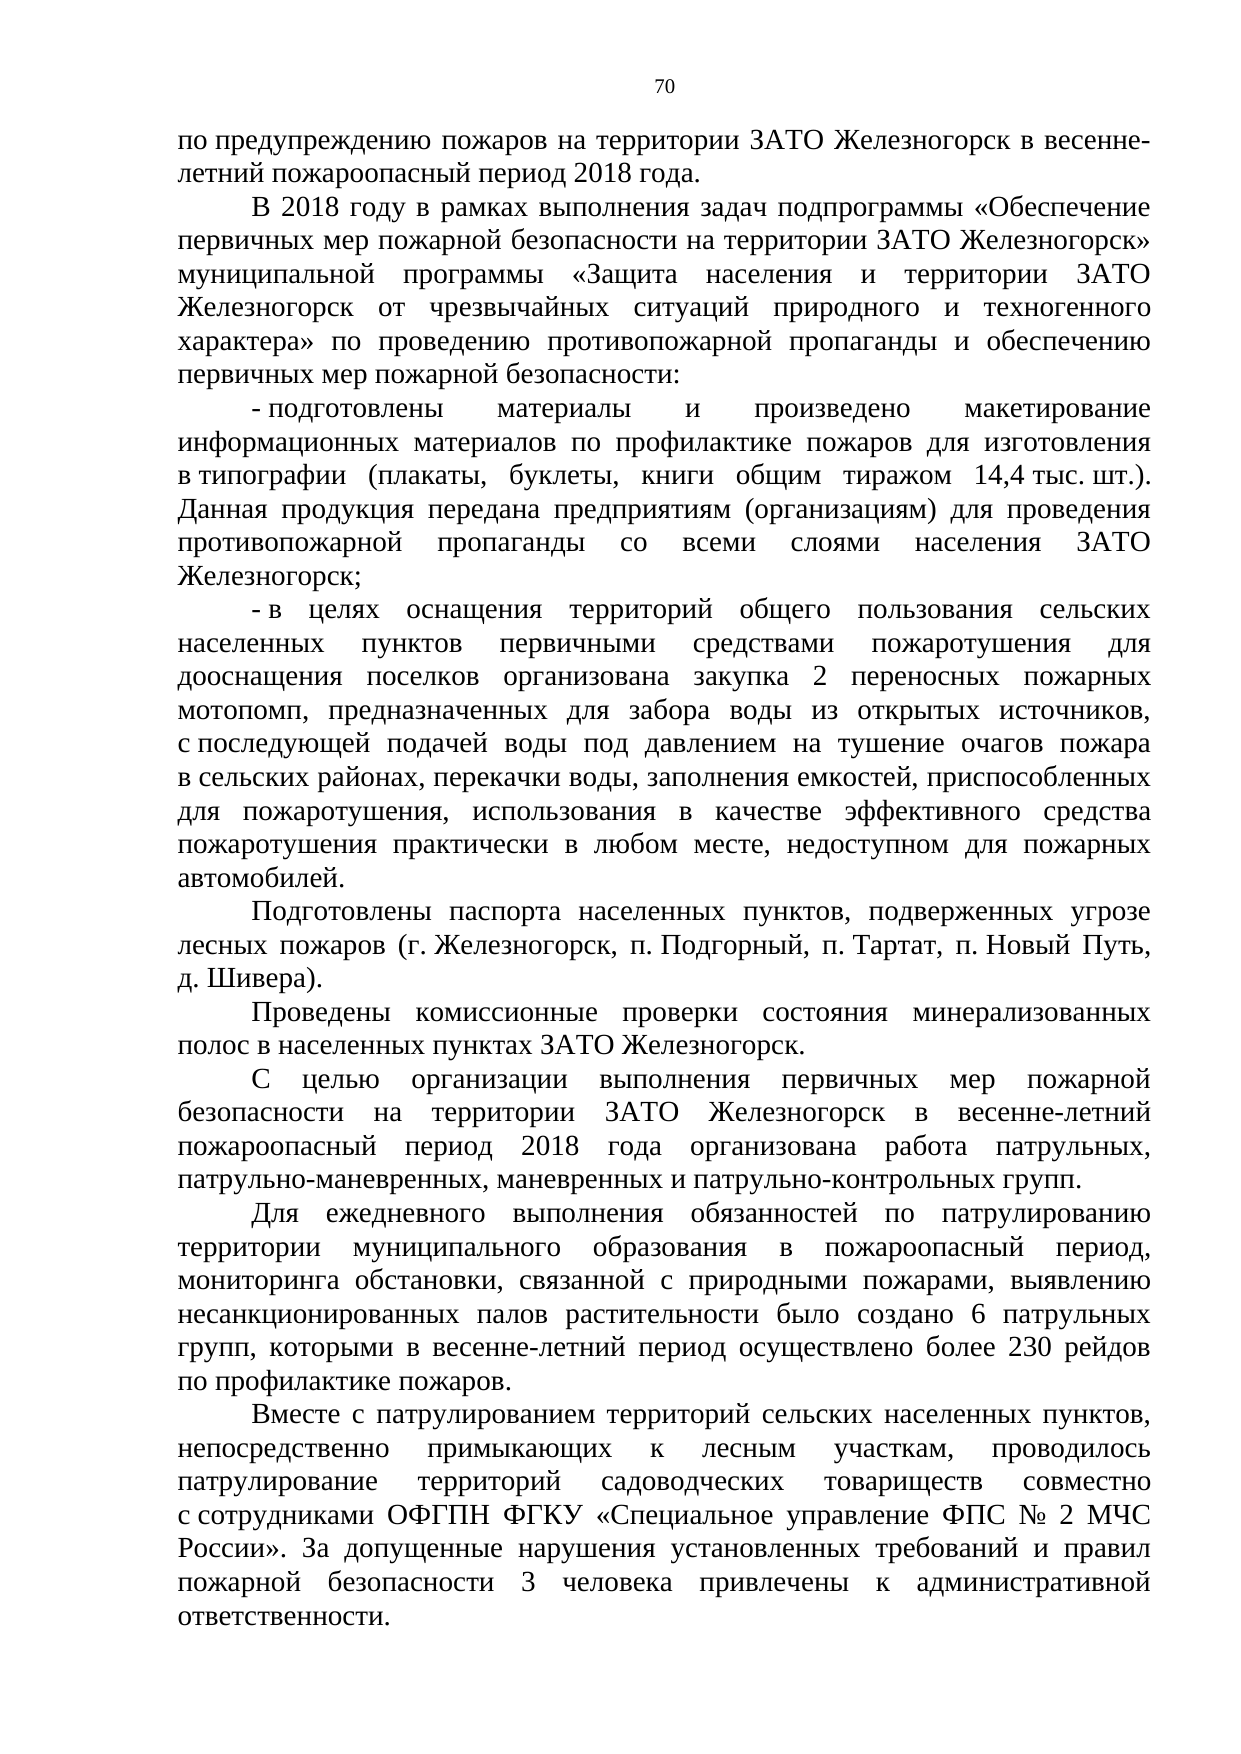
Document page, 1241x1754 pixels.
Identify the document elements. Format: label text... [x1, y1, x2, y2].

text - в целях оснащения территорий общего пользования сельских населенных пунктов первичными средствами пожаротушения для дооснащения поселков организована закупка 2 переносных пожарных мотопомп, предназначенных для забора воды из открытых источников, с последующей подачей воды под давлением на тушение очагов пожара в сельских районах, перекачки воды, заполнения емкостей, приспособленных для пожаротушения, использования в качестве эффективного средства пожаротушения практически в любом месте, недоступном для пожарных автомобилей. [177, 591, 1152, 893]
text Проведены комиссионные проверки состояния минерализованных полос в населенных пунктах ЗАТО Железногорск. [177, 994, 1152, 1061]
text - подготовлены материалы и произведено макетирование информационных материалов по профилактике пожаров для изготовления в типографии (плакаты, буклеты, книги общим тиражом 14,4 тыс. шт.). Данная продукция передана предприятиям (организациям) для проведения противопожарной пропаганды со всеми слоями населения ЗАТО Железногорск; [177, 390, 1152, 591]
text В 2018 году в рамках выполнения задач подпрограммы «Обеспечение первичных мер пожарной безопасности на территории ЗАТО Железногорск» муниципальной программы «Защита населения и территории ЗАТО Железногорск от чрезвычайных ситуаций природного и техногенного характера» по проведению противопожарной пропаганды и обеспечению первичных мер пожарной безопасности: [177, 189, 1152, 390]
text Вместе с патрулированием территорий сельских населенных пунктов, непосредственно примыкающих к лесным участкам, проводилось патрулирование территорий садоводческих товариществ совместно с сотрудниками ОФГПН ФГКУ «Специальное управление ФПС № 2 МЧС России». За допущенные нарушения установленных требований и правил пожарной безопасности 3 человека привлечены к административной ответственности. [177, 1396, 1152, 1631]
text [177, 122, 1152, 189]
text С целью организации выполнения первичных мер пожарной безопасности на территории ЗАТО Железногорск в весенне-летний пожароопасный период 2018 года организована работа патрульных, патрульно-маневренных, маневренных и патрульно-контрольных групп. [177, 1061, 1152, 1195]
text Подготовлены паспорта населенных пунктов, подверженных угрозе лесных пожаров (г. Железногорск, п. Подгорный, п. Тартат, п. Новый Путь, д. Шивера). [177, 893, 1152, 994]
text Для ежедневного выполнения обязанностей по патрулированию территории муниципального образования в пожароопасный период, мониторинга обстановки, связанной с природными пожарами, выявлению несанкционированных палов растительности было создано 6 патрульных групп, которыми в весенне-летний период осуществлено более 230 рейдов по профилактике пожаров. [177, 1195, 1152, 1396]
